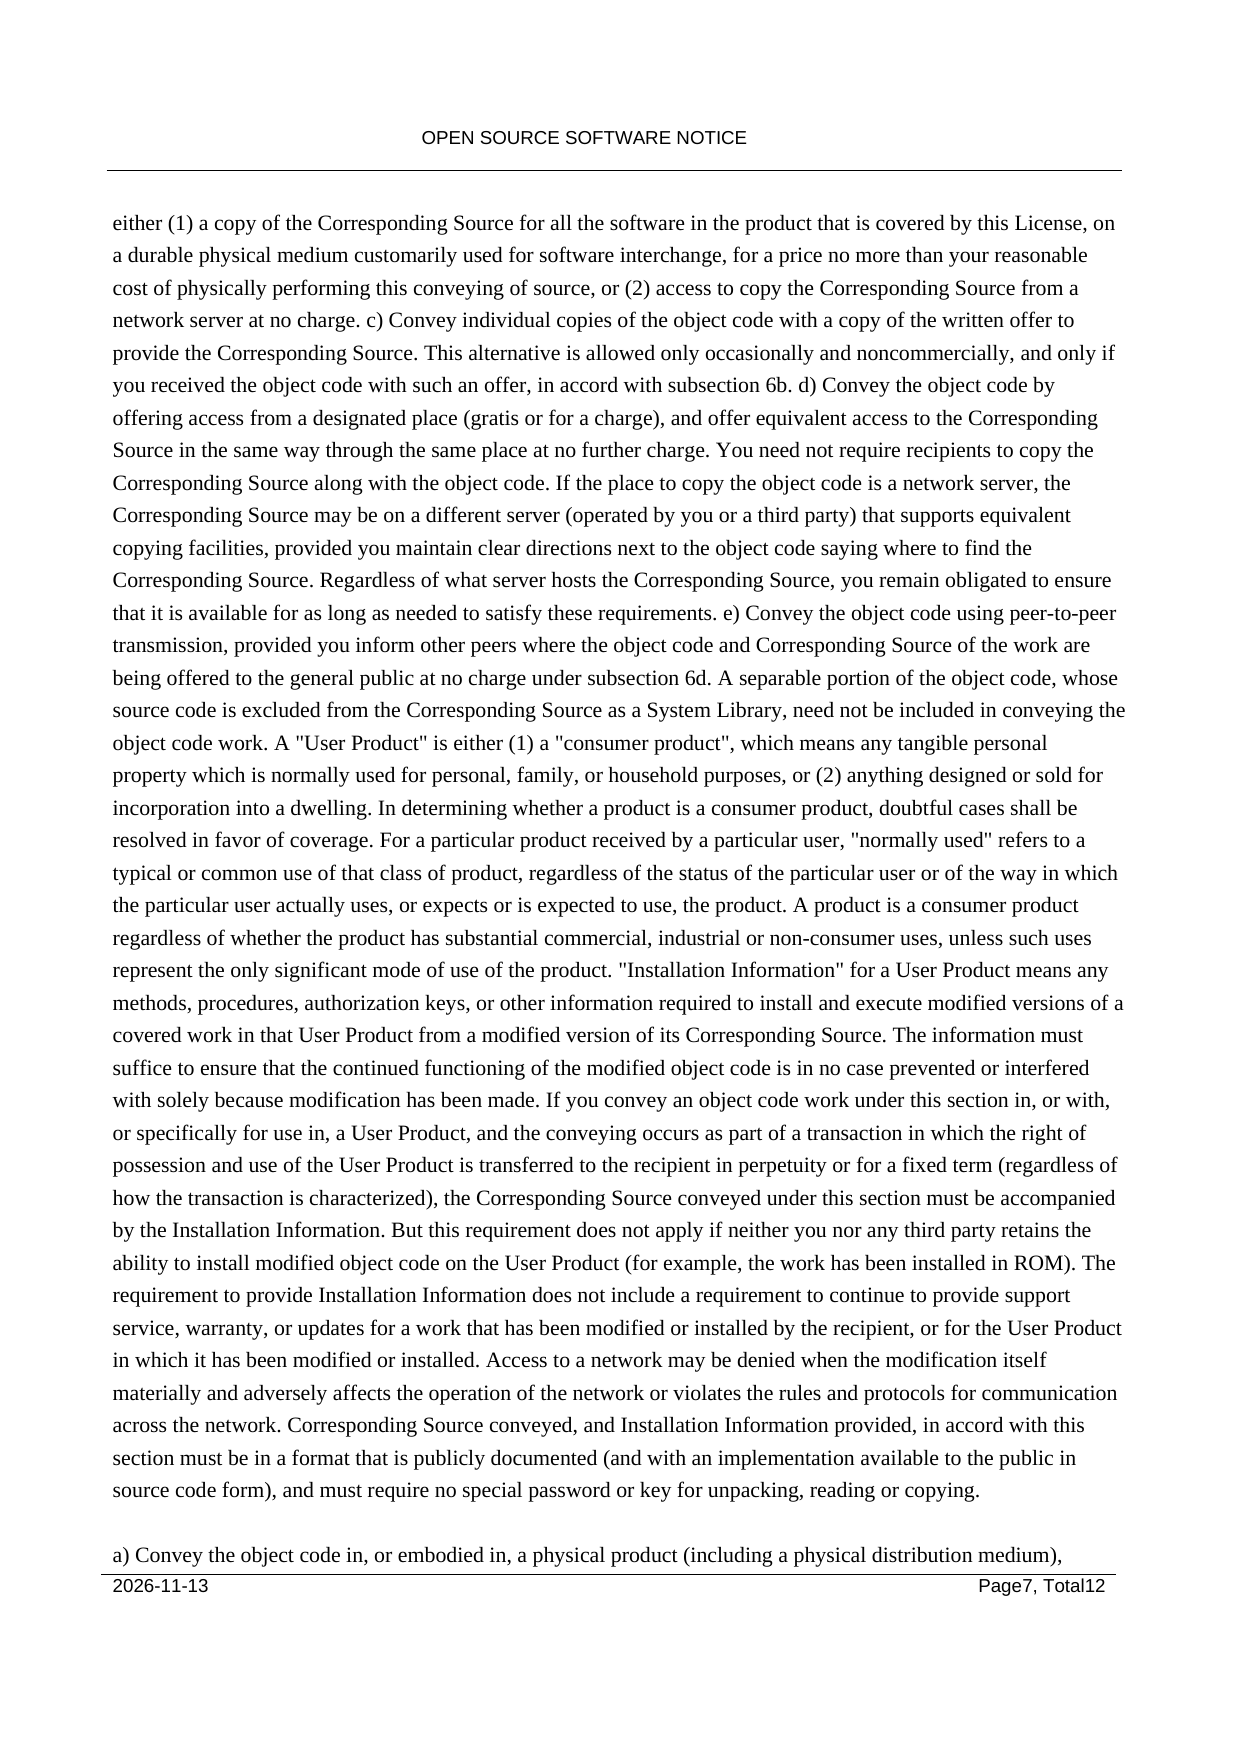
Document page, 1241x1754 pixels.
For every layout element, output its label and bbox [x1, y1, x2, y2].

text [112, 206, 1128, 1571]
